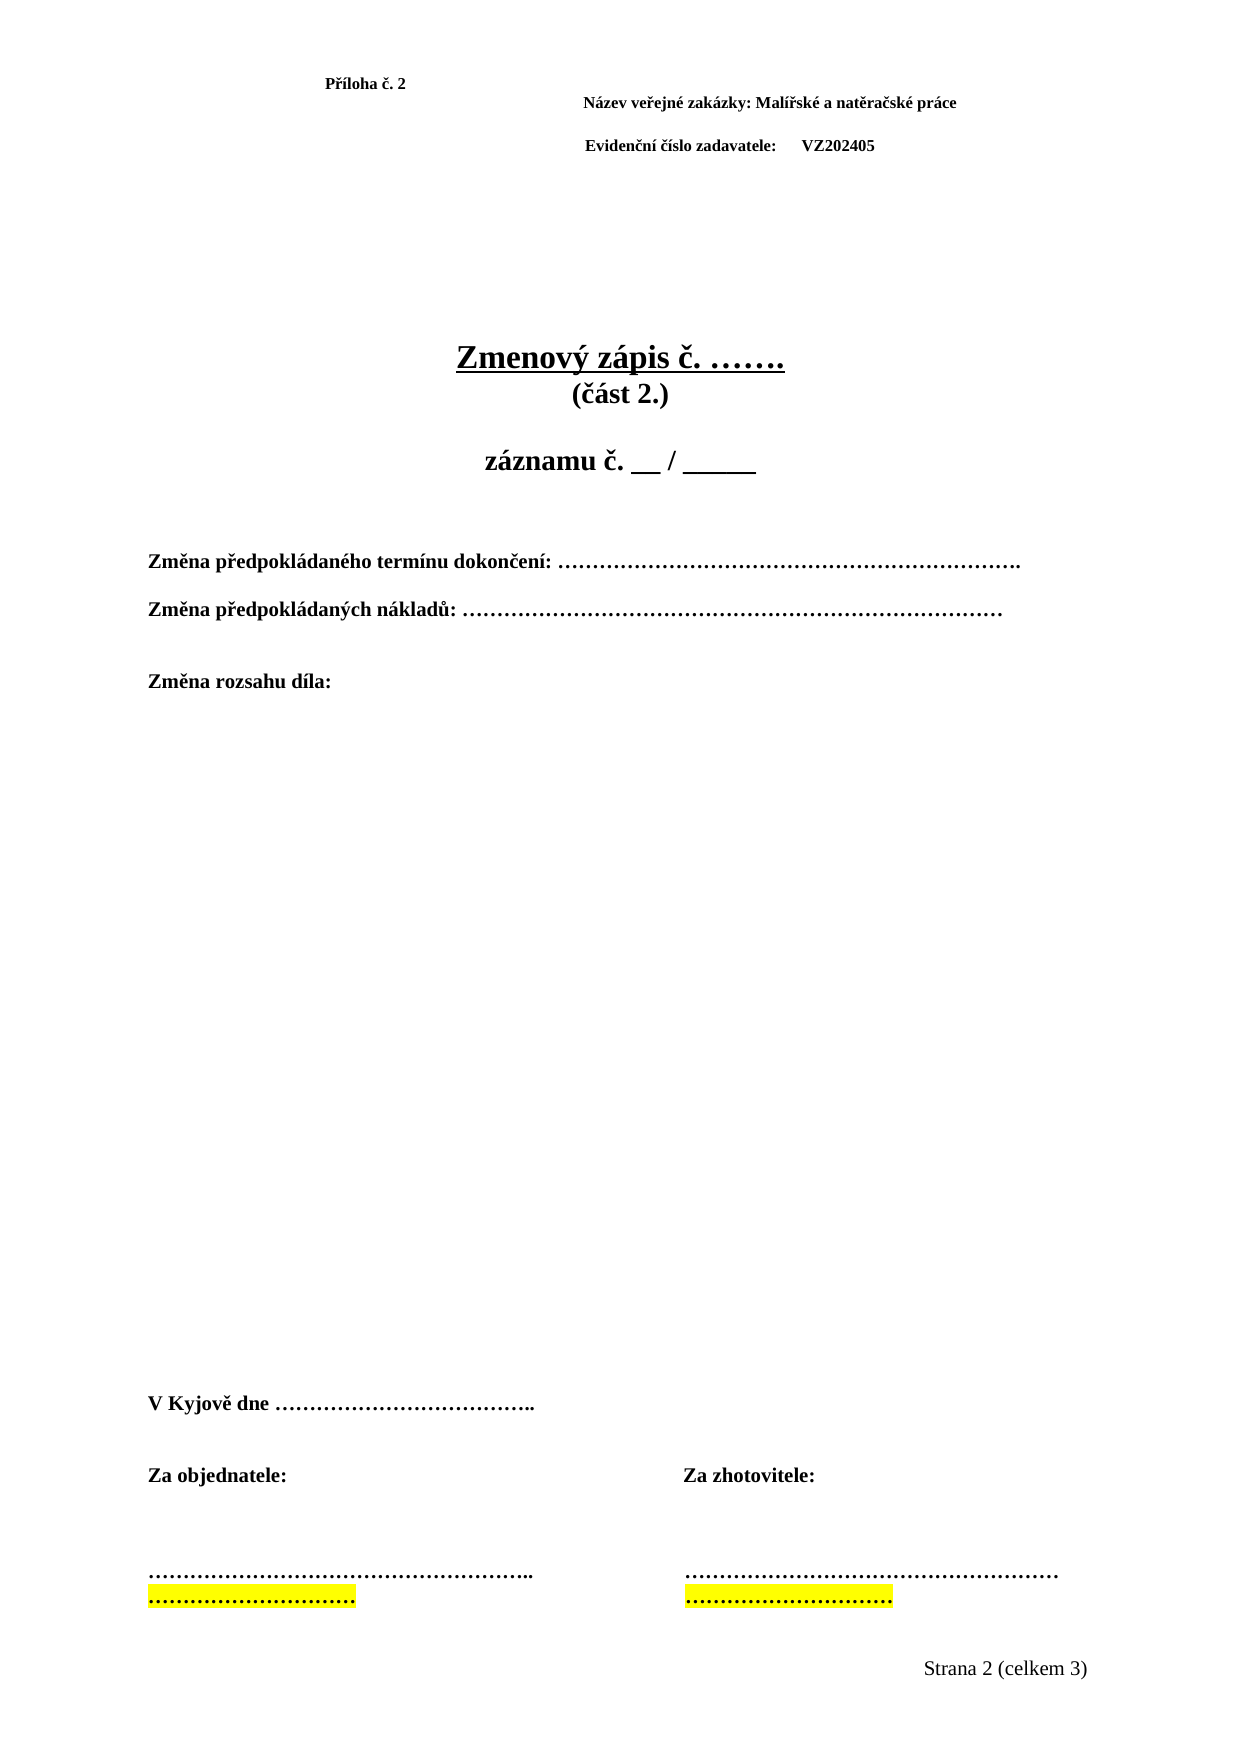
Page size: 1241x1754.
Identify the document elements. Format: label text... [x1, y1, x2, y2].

text ……………………………………………….. ……………………………………………… [148, 1559, 1093, 1583]
text V Kyjově dne ……………………………….. [148, 1391, 1093, 1415]
text Zmenový zápis č. ……. [148, 338, 1093, 376]
text záznamu č. __ / _____ [148, 443, 1093, 477]
text Změna rozsahu díla: [148, 669, 1093, 693]
text ………………………… ………………………… [148, 1583, 1093, 1608]
text Změna předpokládaného termínu dokončení: …………………………………………………………. [148, 549, 1093, 573]
text Změna předpokládaných nákladů: …………………………………………………………………… [148, 597, 1093, 621]
text Za objednatele: Za zhotovitele: [148, 1463, 1093, 1487]
text (část 2.) [148, 376, 1093, 409]
